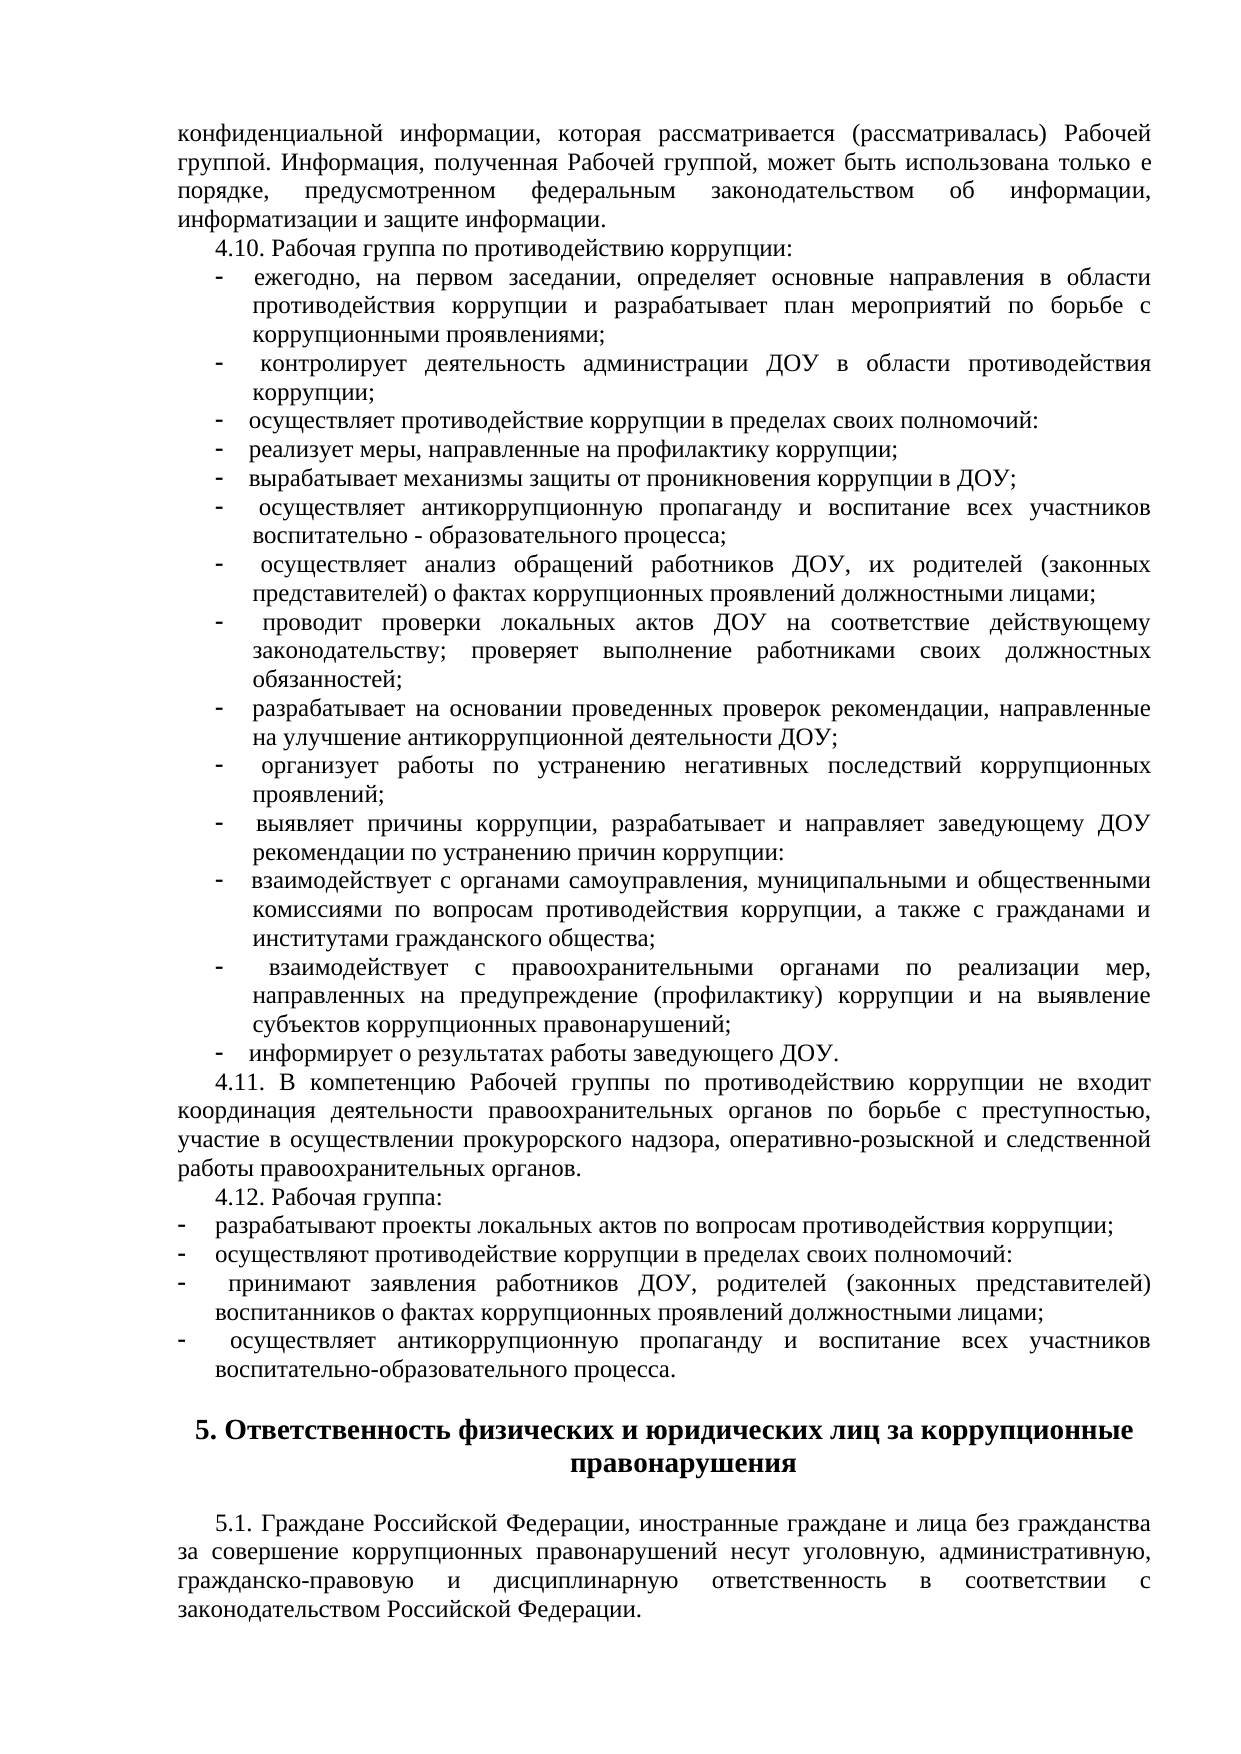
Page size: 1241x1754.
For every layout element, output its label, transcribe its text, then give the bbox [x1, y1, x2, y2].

text  информирует о результатах работы заведующего ДОУ. [215, 1038, 1152, 1067]
text  взаимодействует с органами самоуправления, муниципальными и общественными комиссиями по вопросам противодействия коррупции, а также с гражданами и институтами гражданского общества; [215, 866, 1152, 952]
text  взаимодействует с правоохранительными органами по реализации мер, направленных на предупреждение (профилактику) коррупции и на выявление субъектов коррупционных правонарушений; [215, 952, 1152, 1038]
text  организует работы по устранению негативных последствий коррупционных проявлений; [215, 751, 1152, 808]
text  реализует меры, направленные на профилактику коррупции; [215, 434, 1152, 463]
text 5. Ответственность физических и юридических лиц за коррупционные правонарушения [177, 1412, 1152, 1479]
text  контролирует деятельность администрации ДОУ в области противодействия коррупции; [215, 348, 1152, 406]
text  принимают заявления работников ДОУ, родителей (законных представителей) воспитанников о фактах коррупционных проявлений должностными лицами; [177, 1268, 1152, 1326]
text  выявляет причины коррупции, разрабатывает и направляет заведующему ДОУ рекомендации по устранению причин коррупции: [215, 808, 1152, 866]
text  ежегодно, на первом заседании, определяет основные направления в области противодействия коррупции и разрабатывает план мероприятий по борьбе с коррупционными проявлениями; [215, 262, 1152, 348]
text  осуществляет анализ обращений работников ДОУ, их родителей (законных представителей) о фактах коррупционных проявлений должностными лицами; [215, 549, 1152, 607]
text  осуществляет противодействие коррупции в пределах своих полномочий: [215, 406, 1152, 434]
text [177, 118, 1152, 233]
text  проводит проверки локальных актов ДОУ на соответствие действующему законодательству; проверяет выполнение работниками своих должностных обязанностей; [215, 607, 1152, 693]
text  осуществляют противодействие коррупции в пределах своих полномочий: [177, 1239, 1152, 1268]
text 4.10. Рабочая группа по противодействию коррупции: [177, 233, 1152, 262]
text  осуществляет антикоррупционную пропаганду и воспитание всех участников воспитательно - образовательного процесса; [215, 492, 1152, 549]
text 5.1. Граждане Российской Федерации, иностранные граждане и лица без гражданства за совершение коррупционных правонарушений несут уголовную, административную, гражданско-правовую и дисциплинарную ответственность в соответствии с законодательством Российской Федерации. [177, 1508, 1152, 1623]
text 4.11. В компетенцию Рабочей группы по противодействию коррупции не входит координация деятельности правоохранительных органов по борьбе с преступностью, участие в осуществлении прокурорского надзора, оперативно-розыскной и следственной работы правоохранительных органов. [177, 1067, 1152, 1182]
text  разрабатывают проекты локальных актов по вопросам противодействия коррупции; [177, 1211, 1152, 1239]
text  разрабатывает на основании проведенных проверок рекомендации, направленные на улучшение антикоррупционной деятельности ДОУ; [215, 693, 1152, 751]
text 4.12. Рабочая группа: [177, 1182, 1152, 1211]
text  вырабатывает механизмы защиты от проникновения коррупции в ДОУ; [215, 463, 1152, 492]
text  осуществляет антикоррупционную пропаганду и воспитание всех участников воспитательно-образовательного процесса. [177, 1326, 1152, 1383]
